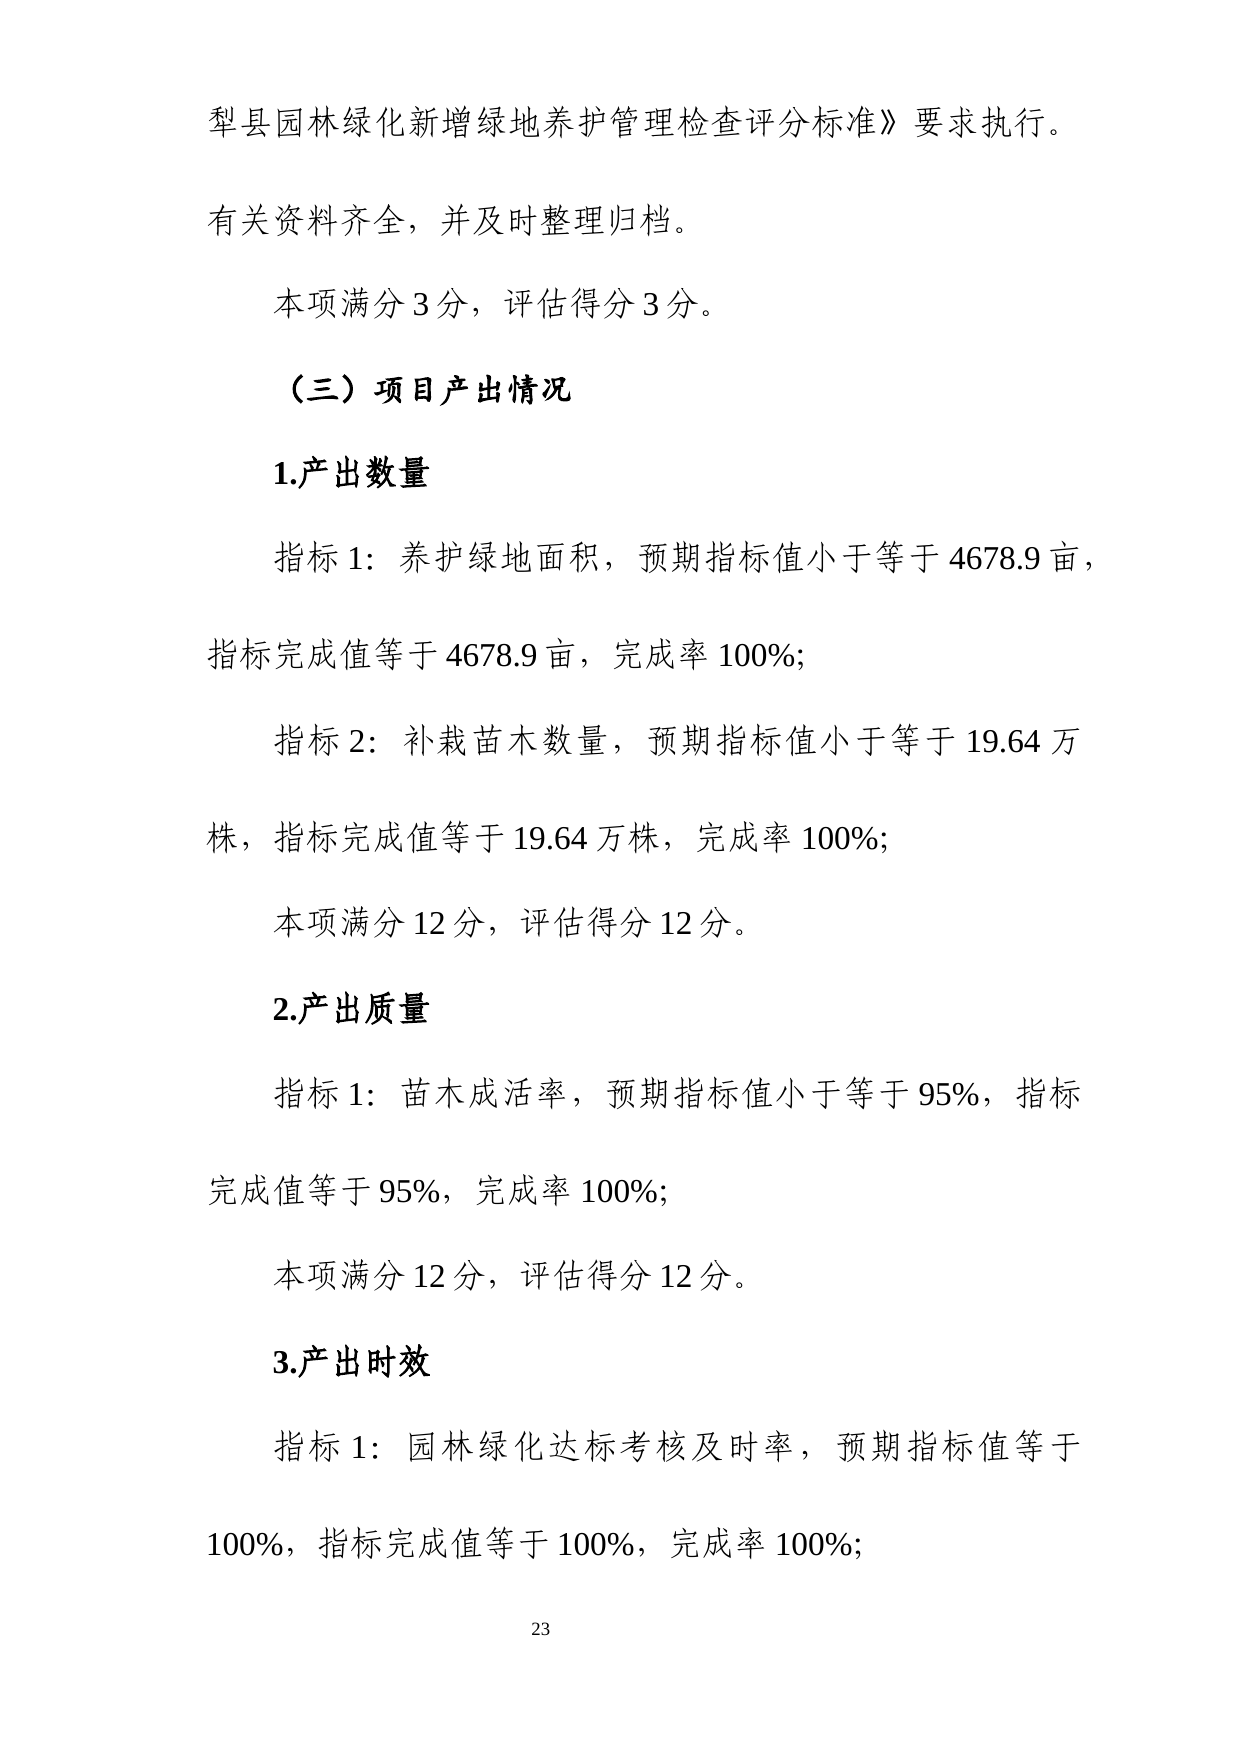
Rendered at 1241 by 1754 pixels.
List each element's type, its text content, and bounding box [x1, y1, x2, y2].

text 指标2：补栽苗木数量，预期指标值小于等于19.64万株，指标完成值等于19.64万株，完成率100%； [206, 706, 1082, 869]
subtitle （三）项目产出情况 [206, 354, 1082, 419]
text 指标1：苗木成活率，预期指标值小于等于95%，指标完成值等于95%，完成率100%； [206, 1059, 1082, 1222]
text 3.产出时效 [206, 1327, 1082, 1392]
text 指标1：养护绿地面积，预期指标值小于等于4678.9亩，指标完成值等于4678.9亩，完成率100%； [206, 524, 1082, 686]
text 本项满分3分，评估得分3分。 [206, 269, 1082, 334]
text 指标1：园林绿化达标考核及时率，预期指标值等于100%，指标完成值等于100%，完成率100%； [206, 1413, 1082, 1575]
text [206, 88, 1082, 250]
text 2.产出质量 [206, 974, 1082, 1039]
text 本项满分12分，评估得分12分。 [206, 1242, 1082, 1307]
text 本项满分12分，评估得分12分。 [206, 889, 1082, 954]
text 1.产出数量 [206, 438, 1082, 503]
